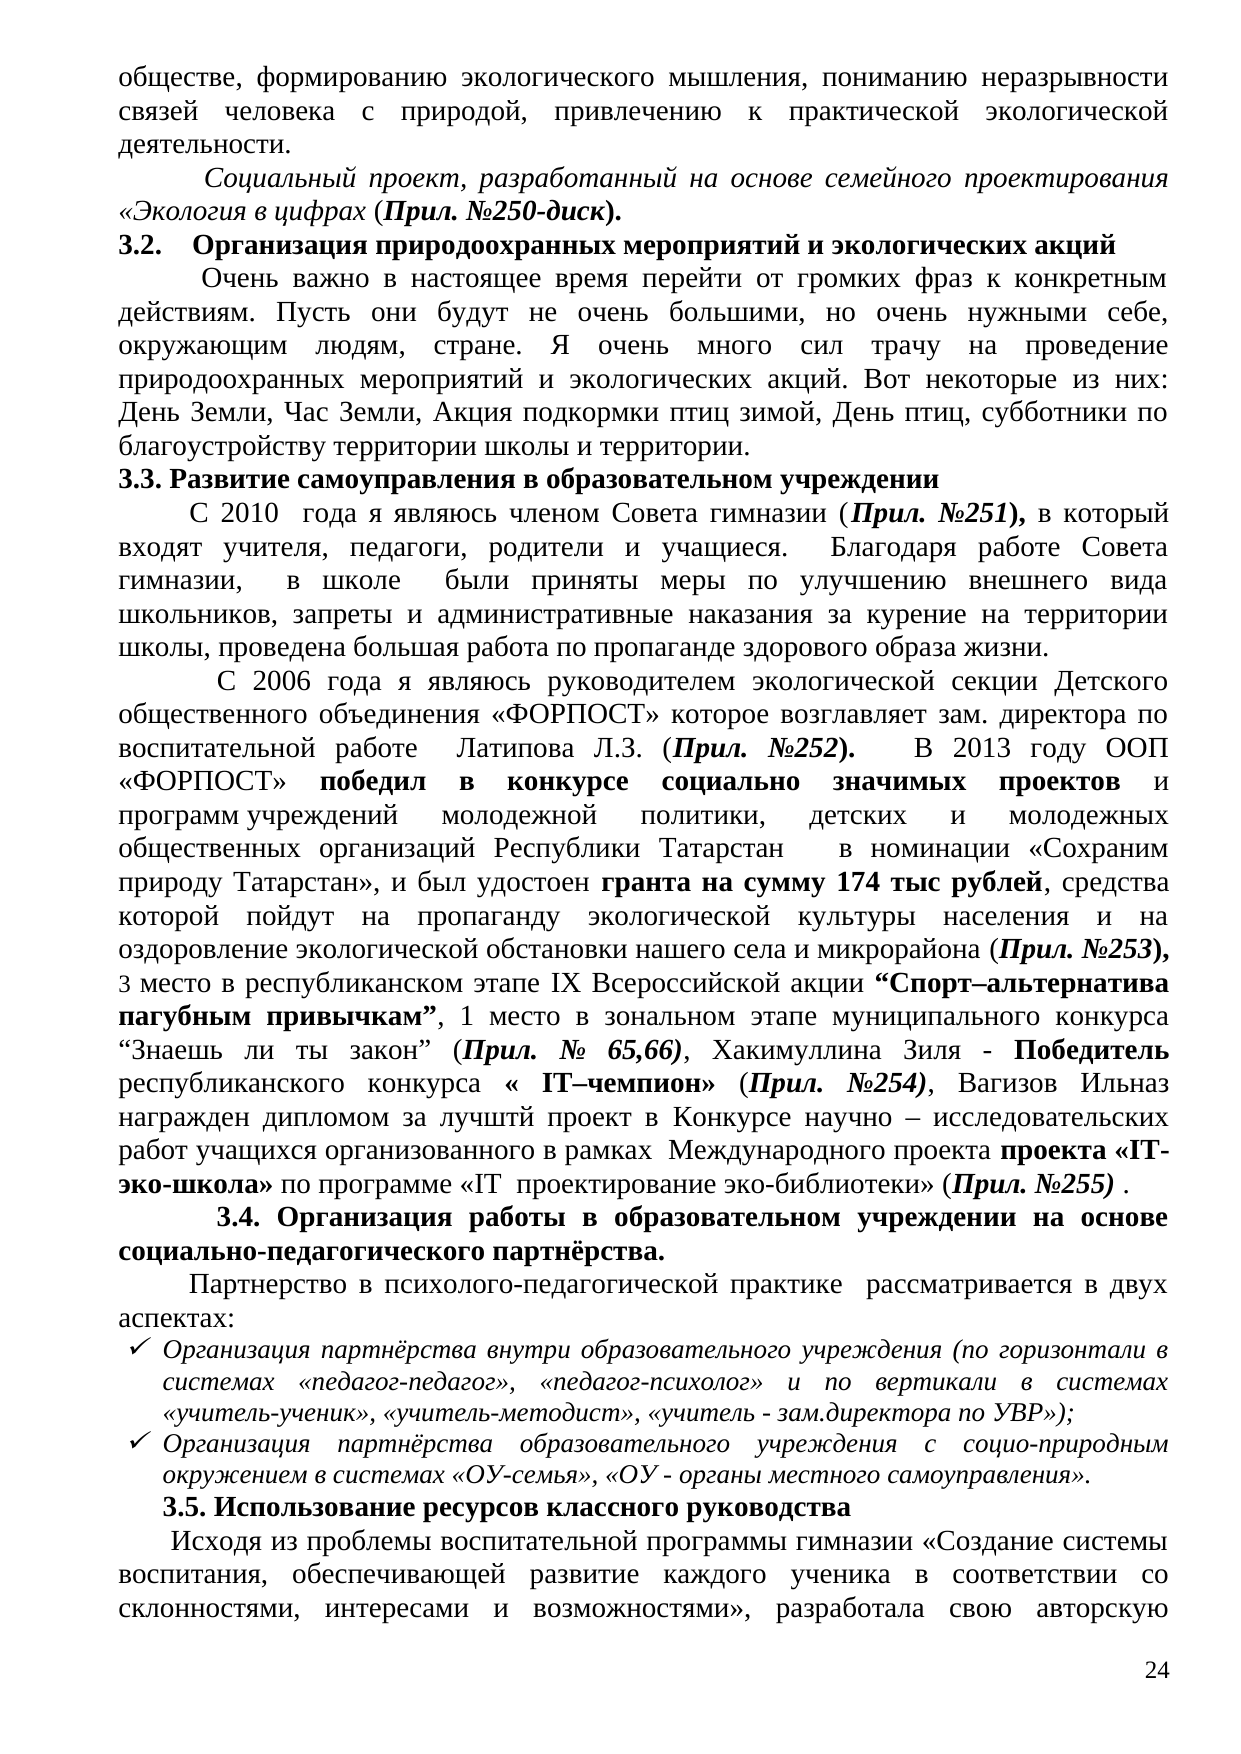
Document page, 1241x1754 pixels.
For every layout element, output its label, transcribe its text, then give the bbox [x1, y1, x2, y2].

list Организация партнёрства внутри образовательного учреждения (по горизонтали в системах «педагог-педагог», «педагог-психолог» и по вертикали в системах «учитель-ученик», «учитель-методист», «учитель - зам.директора по УВР»); [125, 1334, 1169, 1427]
text 3.4. Организация работы в образовательном учреждении на основе социально-педагогического партнёрства. [118, 1199, 1169, 1267]
text Социальный проект, разработанный на основе семейного проектирования «Экология в цифрах (Прил. №250-диск). [118, 160, 1169, 227]
list Организация партнёрства образовательного учреждения с социо-природным окружением в системах «ОУ-семья», «ОУ - органы местного самоуправления». [125, 1427, 1169, 1489]
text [118, 59, 1169, 160]
list Организация природоохранных мероприятий и экологических акций [118, 227, 1169, 260]
text 3.5. Использование ресурсов классного руководства [118, 1489, 1169, 1523]
text Очень важно в настоящее время перейти от громких фраз к конкретным действиям. Пусть они будут не очень большими, но очень нужными себе, окружающим людям, стране. Я очень много сил трачу на проведение природоохранных мероприятий и экологических акций. Вот некоторые из них: День Земли, Час Земли, Акция подкормки птиц зимой, День птиц, субботники по благоустройству территории школы и территории. [118, 260, 1169, 462]
text Партнерство в психолого-педагогической практике рассматривается в двух аспектах: [118, 1267, 1169, 1334]
text 3.3. Развитие самоуправления в образовательном учреждении [118, 462, 1169, 495]
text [118, 1523, 1169, 1624]
text С 2010 года я являюсь членом Совета гимназии (Прил. №251), в который входят учителя, педагоги, родители и учащиеся. Благодаря работе Совета гимназии, в школе были приняты меры по улучшению внешнего вида школьников, запреты и административные наказания за курение на территории школы, проведена большая работа по пропаганде здорового образа жизни. [118, 495, 1169, 663]
text С 2006 года я являюсь руководителем экологической секции Детского общественного объединения «ФОРПОСТ» которое возглавляет зам. директора по воспитательной работе Латипова Л.З. (Прил. №252). В 2013 году ООП «ФОРПОСТ» победил в конкурсе социально значимых проектов и программ учреждений молодежной политики, детских и молодежных общественных организаций Республики Татарстан в номинации «Сохраним природу Татарстан», и был удостоен гранта на сумму 174 тыс рублей, средства которой пойдут на пропаганду экологической культуры населения и на оздоровление экологической обстановки нашего села и микрорайона (Прил. №253), 3 место в республиканском этапе IX Всероссийской акции “Спорт–альтернатива пагубным привычкам”, 1 место в зональном этапе муниципального конкурса “Знаешь ли ты закон” (Прил. № 65,66), Хакимуллина Зиля - Победитель республиканского конкурса « IT–чемпион» (Прил. №254), Вагизов Ильназ награжден дипломом за лучштй проект в Конкурсе научно – исследовательских работ учащихся организованного в рамках Международного проекта проекта «IT-эко-школа» по программе «IT проектирование эко-библиотеки» (Прил. №255) . [118, 663, 1169, 1199]
